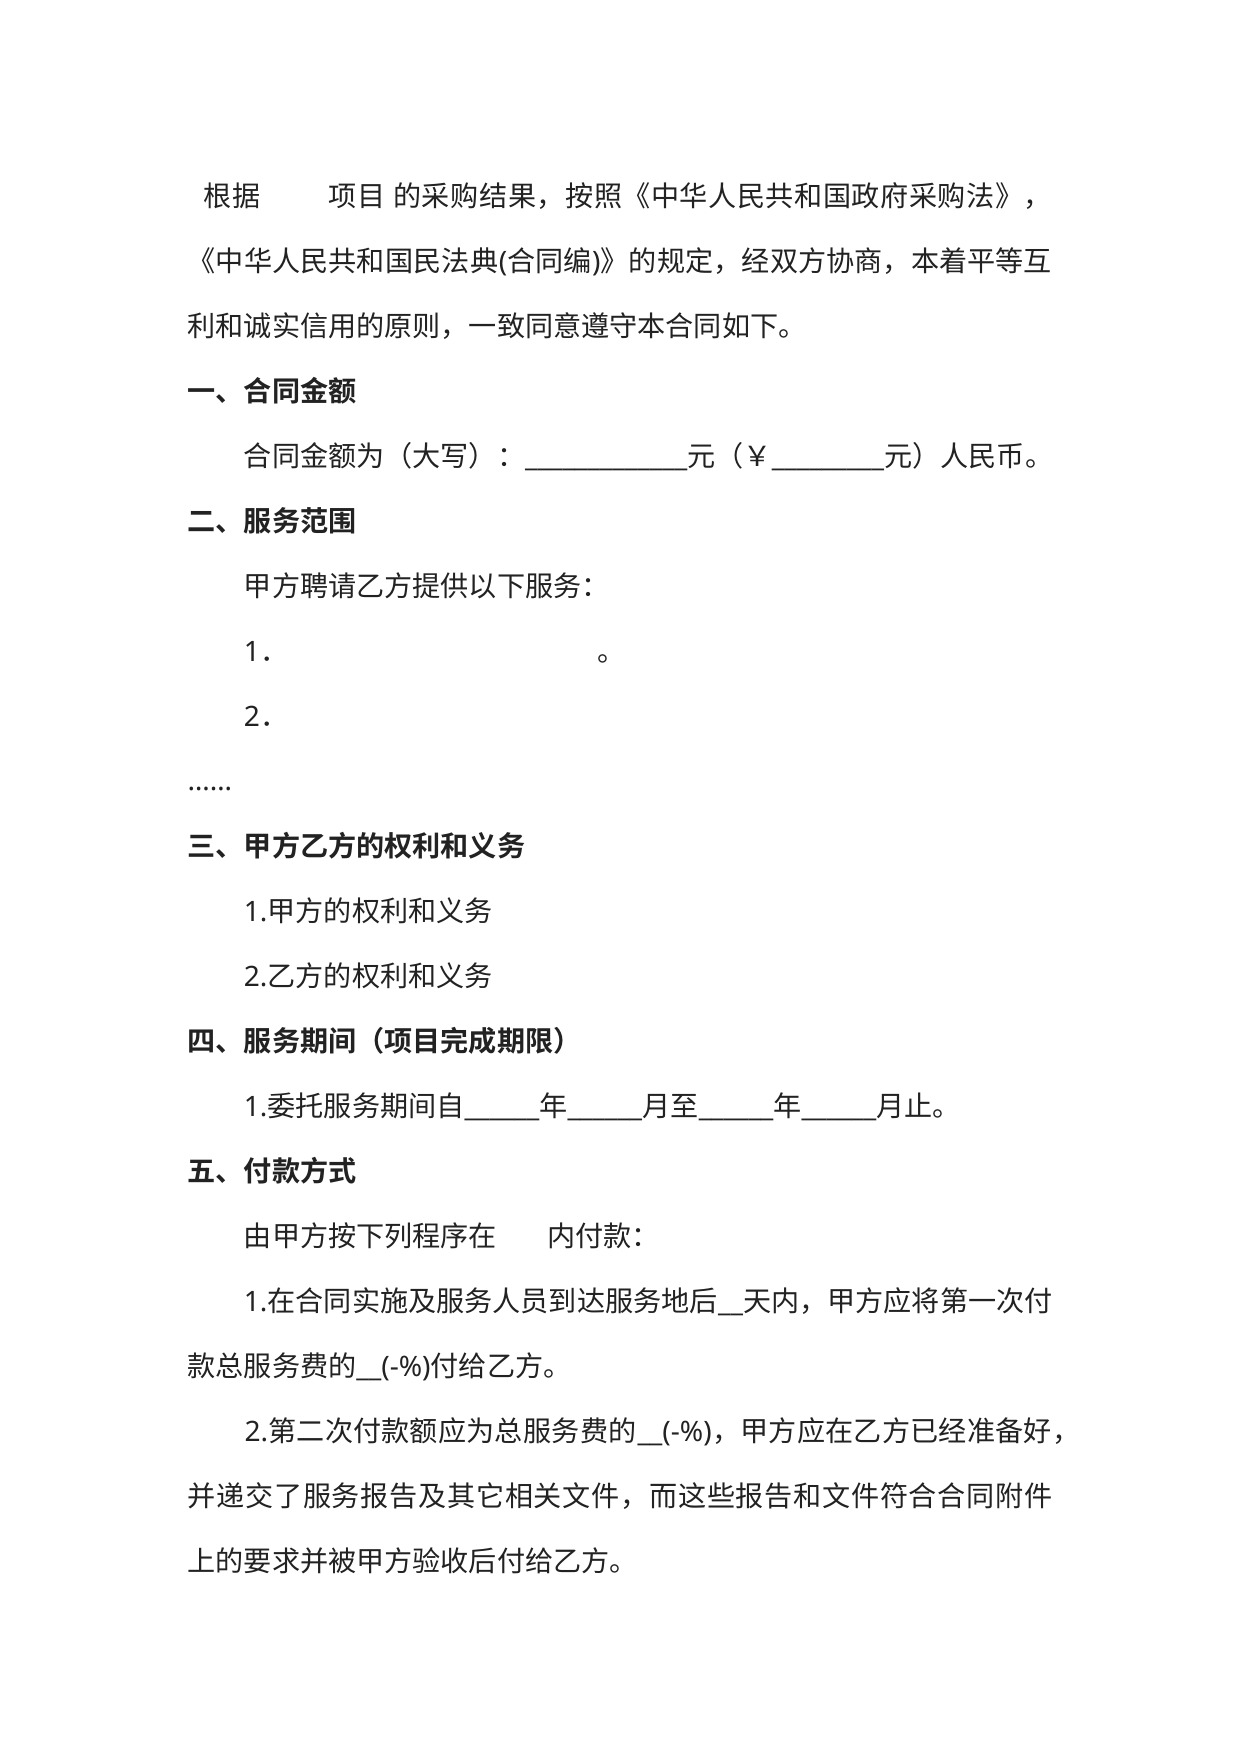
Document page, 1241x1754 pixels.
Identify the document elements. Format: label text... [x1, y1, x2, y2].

text 1.在合同实施及服务人员到达服务地后__天内，甲方应将第一次付 款总服务费的__(-%)付给乙方。 [187, 1267, 1053, 1397]
text 合同金额为（大写）：_____________元（￥_________元）人民币。 [187, 422, 1053, 487]
text 甲方聘请乙方提供以下服务： [187, 552, 1053, 617]
text 2.乙方的权利和义务 [187, 942, 1053, 1007]
text 五、付款方式 [187, 1137, 1053, 1202]
text 根据 项目 的采购结果，按照《中华人民共和国政府采购法》，《中华人民共和国民法典(合同编)》的规定，经双方协商，本着平等互利和诚实信用的原则，一致同意遵守本合同如下。 [187, 162, 1053, 357]
text 1.甲方的权利和义务 [187, 877, 1053, 942]
text 2． [187, 682, 1053, 747]
text 三、甲方乙方的权利和义务 [187, 812, 1053, 877]
text …… [187, 747, 1053, 812]
text 1． 。 [187, 617, 1053, 682]
text 由甲方按下列程序在 内付款： [187, 1202, 1053, 1267]
text 二、服务范围 [187, 487, 1053, 552]
text 四、服务期间（项目完成期限） [187, 1007, 1053, 1072]
text 1.委托服务期间自______年______月至______年______月止。 [187, 1072, 1053, 1137]
text 一、合同金额 [187, 357, 1053, 422]
text 2.第二次付款额应为总服务费的__(-%)，甲方应在乙方已经准备好，并递交了服务报告及其它相关文件，而这些报告和文件符合合同附件上的要求并被甲方验收后付给乙方。 [187, 1397, 1053, 1592]
